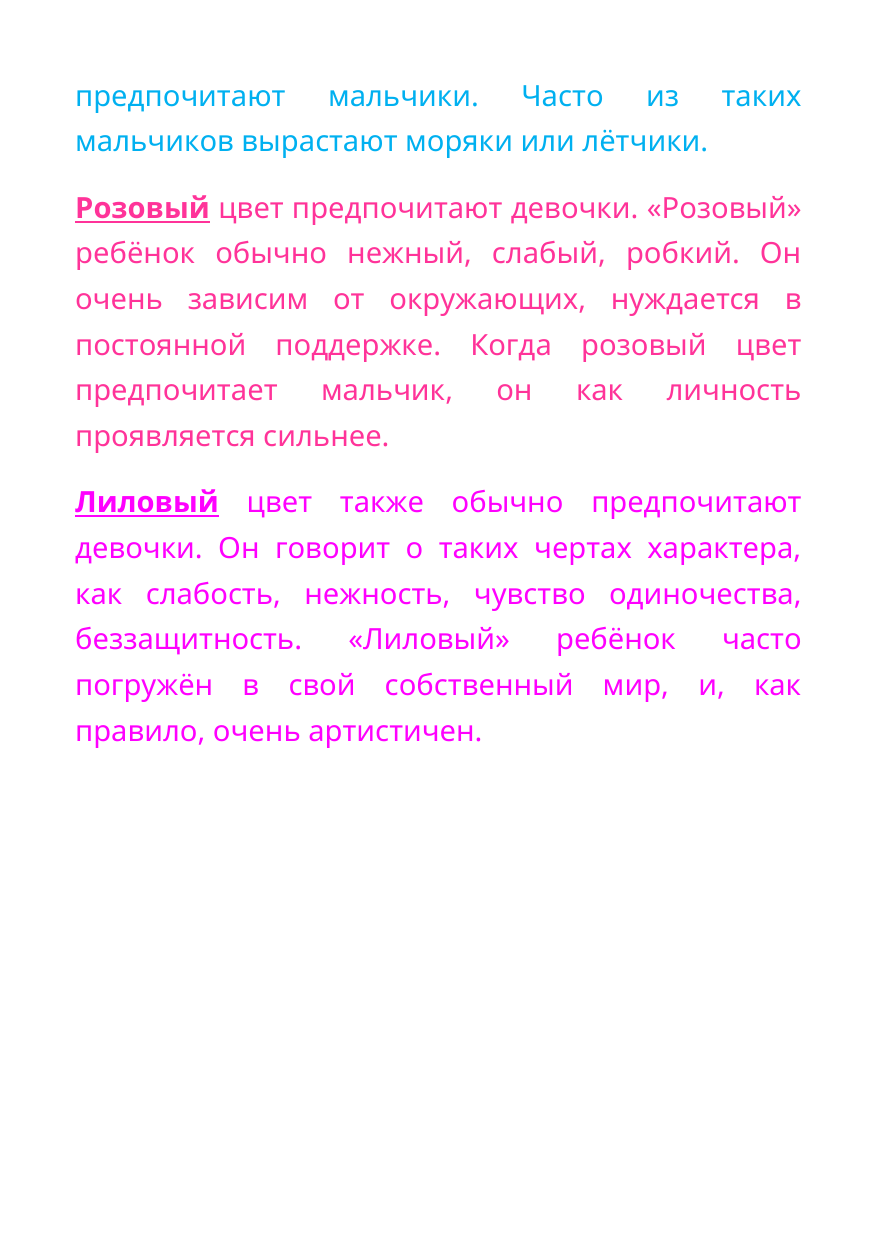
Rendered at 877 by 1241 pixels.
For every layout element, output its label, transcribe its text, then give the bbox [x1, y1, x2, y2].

text Лиловый цвет также обычно предпочитают девочки. Он говорит о таких чертах характера, как слабость, нежность, чувство одиночества, беззащитность. «Лиловый» ребёнок часто погружён в свой собственный мир, и, как правило, очень артистичен. [75, 482, 802, 749]
text Розовый цвет предпочитают девочки. «Розовый» ребёнок обычно нежный, слабый, робкий. Он очень зависим от окружающих, нуждается в постоянной поддержке. Когда розовый цвет предпочитает мальчик, он как личность проявляется сильнее. [75, 187, 802, 455]
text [75, 75, 802, 160]
